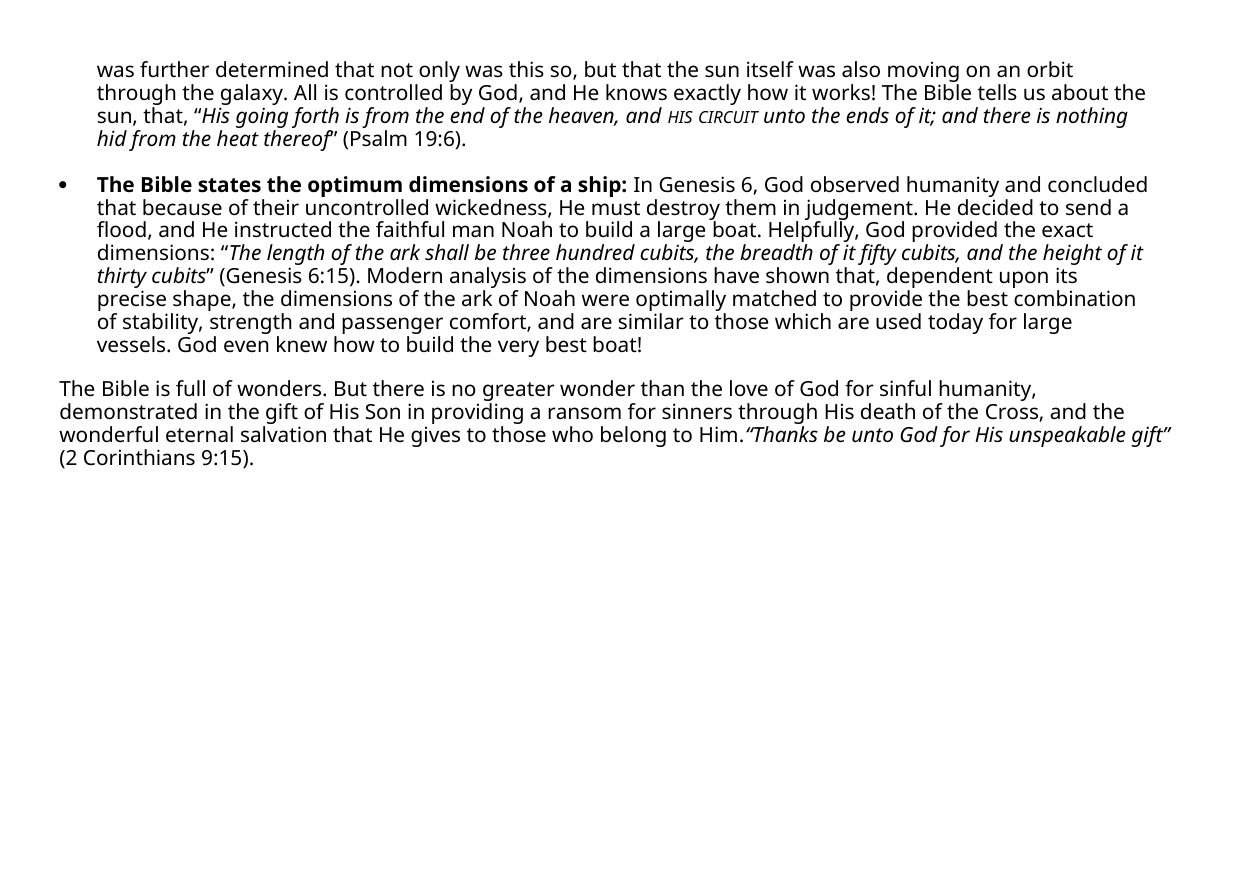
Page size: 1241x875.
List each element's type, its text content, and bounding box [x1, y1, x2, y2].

text The Bible is full of wonders. But there is no greater wonder than the love of God for sinful humanity, demonstrated in the gift of His Son in providing a ransom for sinners through His death of the Cross, and the wonderful eternal salvation that He gives to those who belong to Him.“Thanks be unto God for His unspeakable gift” (2 Corinthians 9:15). [59, 378, 1181, 469]
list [59, 59, 1152, 151]
list The Bible states the optimum dimensions of a ship: In Genesis 6, God observed humanity and concluded that because of their uncontrolled wickedness, He must destroy them in judgement. He decided to send a flood, and He instructed the faithful man Noah to build a large boat. Helpfully, God provided the exact dimensions: “The length of the ark shall be three hundred cubits, the breadth of it fifty cubits, and the height of it thirty cubits” (Genesis 6:15). Modern analysis of the dimensions have shown that, dependent upon its precise shape, the dimensions of the ark of Noah were optimally matched to provide the best combination of stability, strength and passenger comfort, and are similar to those which are used today for large vessels. God even knew how to build the very best boat! [59, 174, 1152, 357]
